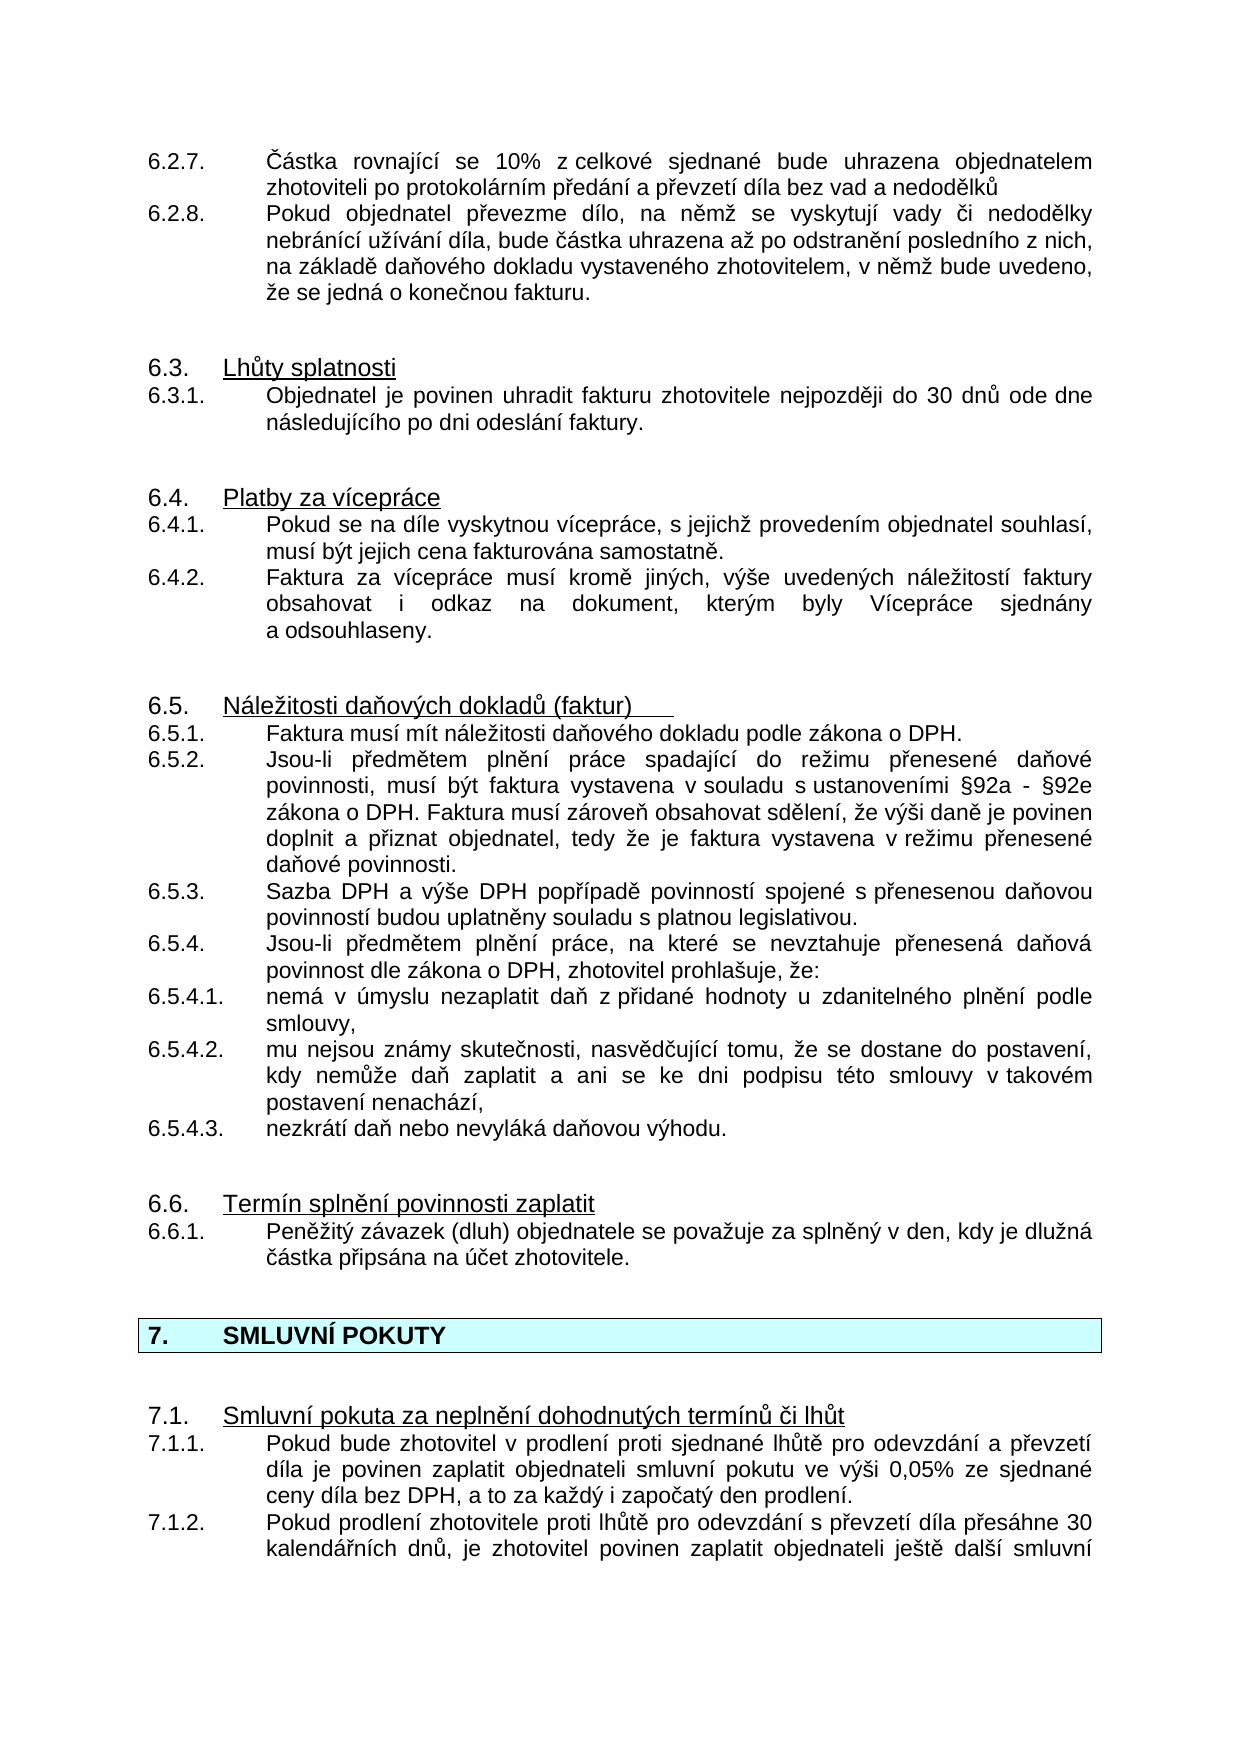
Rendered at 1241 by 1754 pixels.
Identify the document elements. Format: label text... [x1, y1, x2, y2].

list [148, 1509, 1093, 1561]
list Objednatel je povinen uhradit fakturu zhotovitele nejpozději do 30 dnů ode dne následujícího po dni odeslání faktury. [148, 382, 1093, 435]
list Faktura za vícepráce musí kromě jiných, výše uvedených náležitostí faktury obsahovat i odkaz na dokument, kterým byly Vícepráce sjednány a odsouhlaseny. [148, 564, 1093, 643]
list Lhůty splatnosti [148, 353, 1093, 382]
list smluvní pokuty [139, 1319, 1101, 1352]
list Jsou-li předmětem plnění práce spadající do režimu přenesené daňové povinnosti, musí být faktura vystavena v souladu s ustanoveními §92a - §92e zákona o DPH. Faktura musí zároveň obsahovat sdělení, že výši daně je povinen doplnit a přiznat objednatel, tedy že je faktura vystavena v režimu přenesené daňové povinnosti. [148, 746, 1093, 878]
list Peněžitý závazek (dluh) objednatele se považuje za splněný v den, kdy je dlužná částka připsána na účet zhotovitele. [148, 1218, 1093, 1270]
list Platby za vícepráce [148, 483, 1093, 511]
list Smluvní pokuta za neplnění dohodnutých termínů či lhůt [148, 1401, 1093, 1429]
list nezkrátí daň nebo nevyláká daňovou výhodu. [148, 1115, 1093, 1141]
list Náležitosti daňových dokladů (faktur) [148, 691, 1093, 719]
list Pokud objednatel převezme dílo, na němž se vyskytují vady či nedodělky nebránící užívání díla, bude částka uhrazena až po odstranění posledního z nich, na základě daňového dokladu vystaveného zhotovitelem, v němž bude uvedeno, že se jedná o konečnou fakturu. [148, 200, 1093, 306]
list Faktura musí mít náležitosti daňového dokladu podle zákona o DPH. [148, 719, 1093, 746]
list Sazba DPH a výše DPH popřípadě povinností spojené s přenesenou daňovou povinností budou uplatněny souladu s platnou legislativou. [148, 878, 1093, 930]
list nemá v úmyslu nezaplatit daň z přidané hodnoty u zdanitelného plnění podle smlouvy, [148, 983, 1093, 1036]
list Jsou-li předmětem plnění práce, na které se nevztahuje přenesená daňová povinnost dle zákona o DPH, zhotovitel prohlašuje, že: [148, 930, 1093, 983]
list Částka rovnající se 10% z celkové sjednané bude uhrazena objednatelem zhotoviteli po protokolárním předání a převzetí díla bez vad a nedodělků [148, 148, 1093, 200]
list Pokud se na díle vyskytnou vícepráce, s jejichž provedením objednatel souhlasí, musí být jejich cena fakturována samostatně. [148, 511, 1093, 564]
list Pokud bude zhotovitel v prodlení proti sjednané lhůtě pro odevzdání a převzetí díla je povinen zaplatit objednateli smluvní pokutu ve výši 0,05% ze sjednané ceny díla bez DPH, a to za každý i započatý den prodlení. [148, 1429, 1093, 1509]
list mu nejsou známy skutečnosti, nasvědčující tomu, že se dostane do postavení, kdy nemůže daň zaplatit a ani se ke dni podpisu této smlouvy v takovém postavení nenachází, [148, 1036, 1093, 1115]
list Termín splnění povinnosti zaplatit [148, 1189, 1093, 1218]
